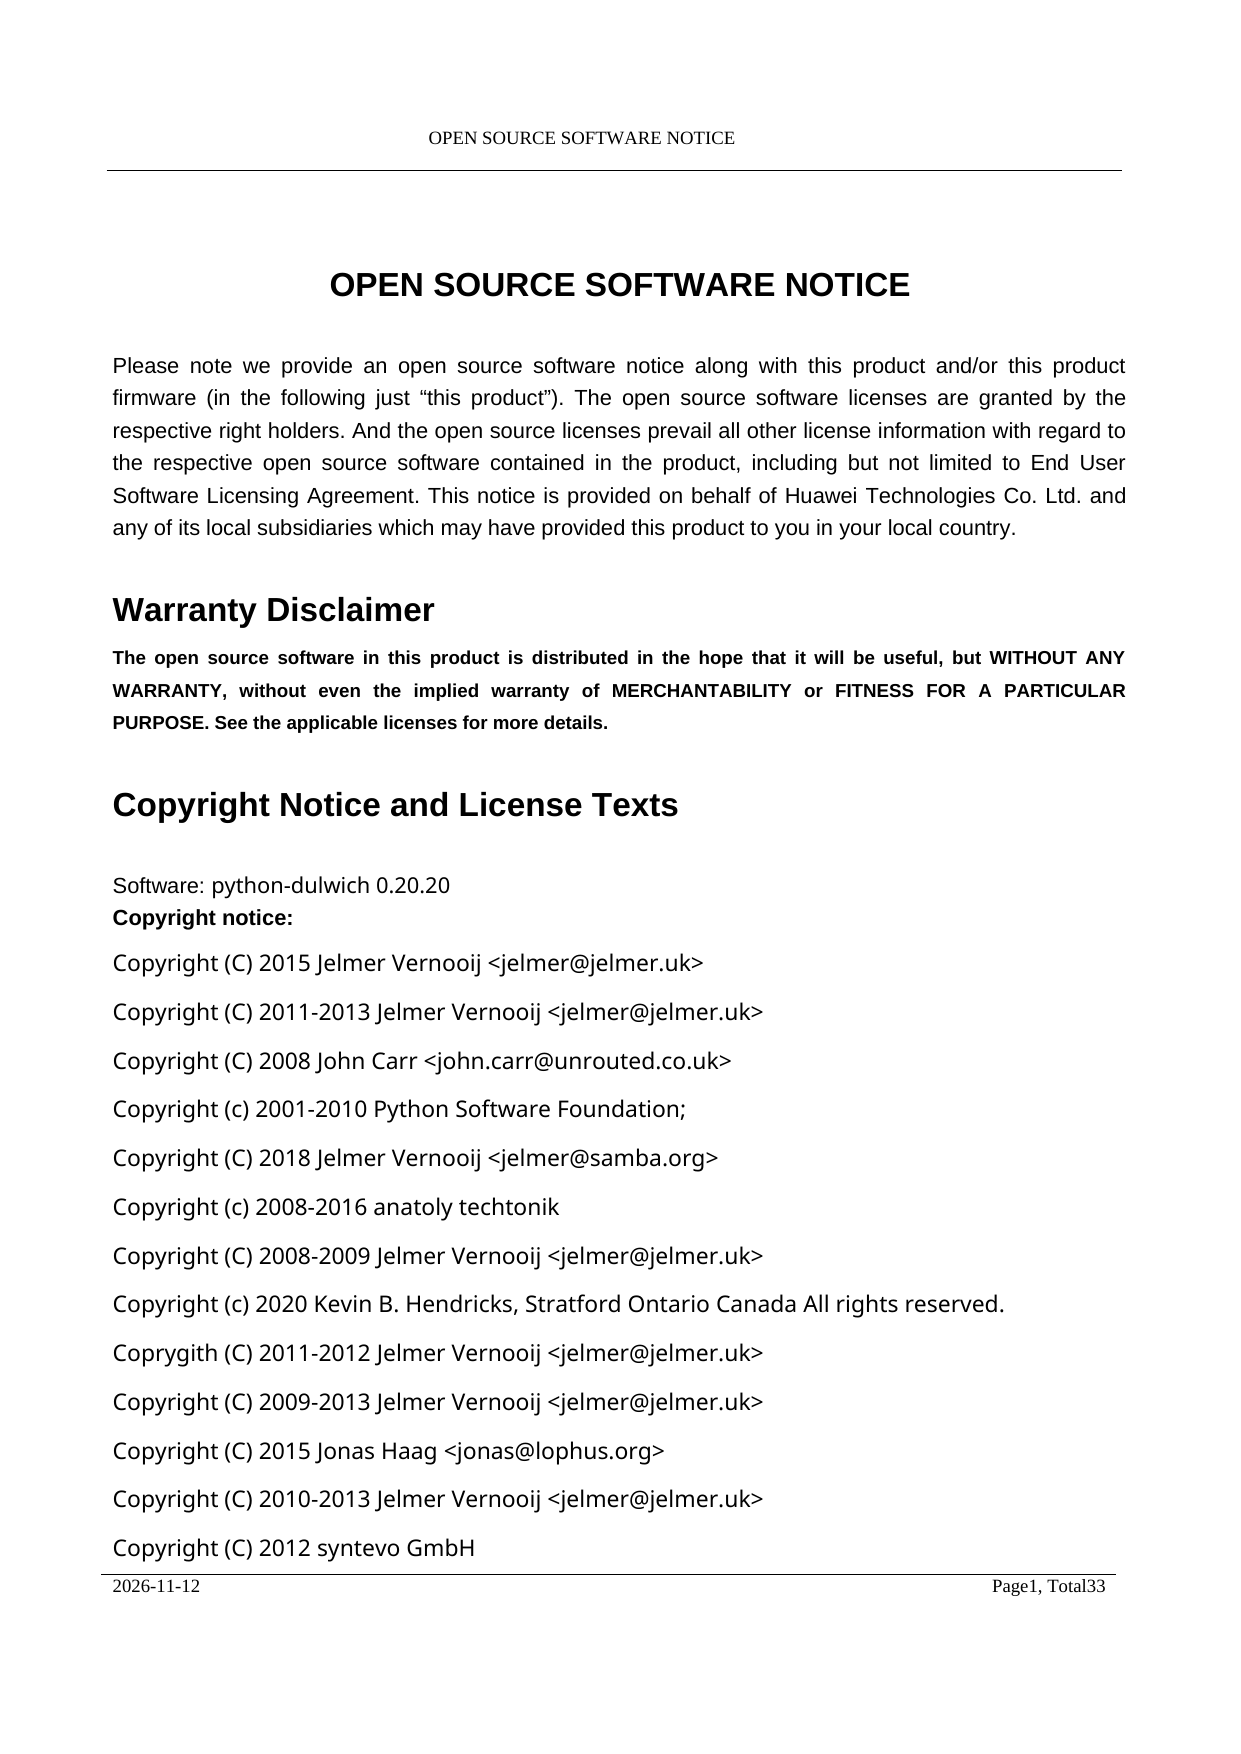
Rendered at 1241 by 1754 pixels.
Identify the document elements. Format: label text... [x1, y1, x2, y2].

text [112, 947, 1128, 1564]
text The open source software in this product is distributed in the hope that it will be useful, but WITHOUT ANY WARRANTY, without even the implied warranty of MERCHANTABILITY or FITNESS FOR A PARTICULAR PURPOSE. See the applicable licenses for more details. [112, 641, 1128, 739]
text Software: python-dulwich 0.20.20 [112, 869, 1128, 901]
text Warranty Disclaimer [112, 576, 1128, 641]
text Copyright Notice and License Texts [112, 771, 1128, 836]
text Copyright notice: [112, 901, 1128, 934]
text Please note we provide an open source software notice along with this product and/or this product firmware (in the following just “this product”). The open source software licenses are granted by the respective right holders. And the open source licenses prevail all other license information with regard to the respective open source software contained in the product, including but not limited to End User Software Licensing Agreement. This notice is provided on behalf of Huawei Technologies Co. Ltd. and any of its local subsidiaries which may have provided this product to you in your local country. [112, 349, 1128, 544]
text OPEN SOURCE SOFTWARE NOTICE [112, 251, 1128, 316]
